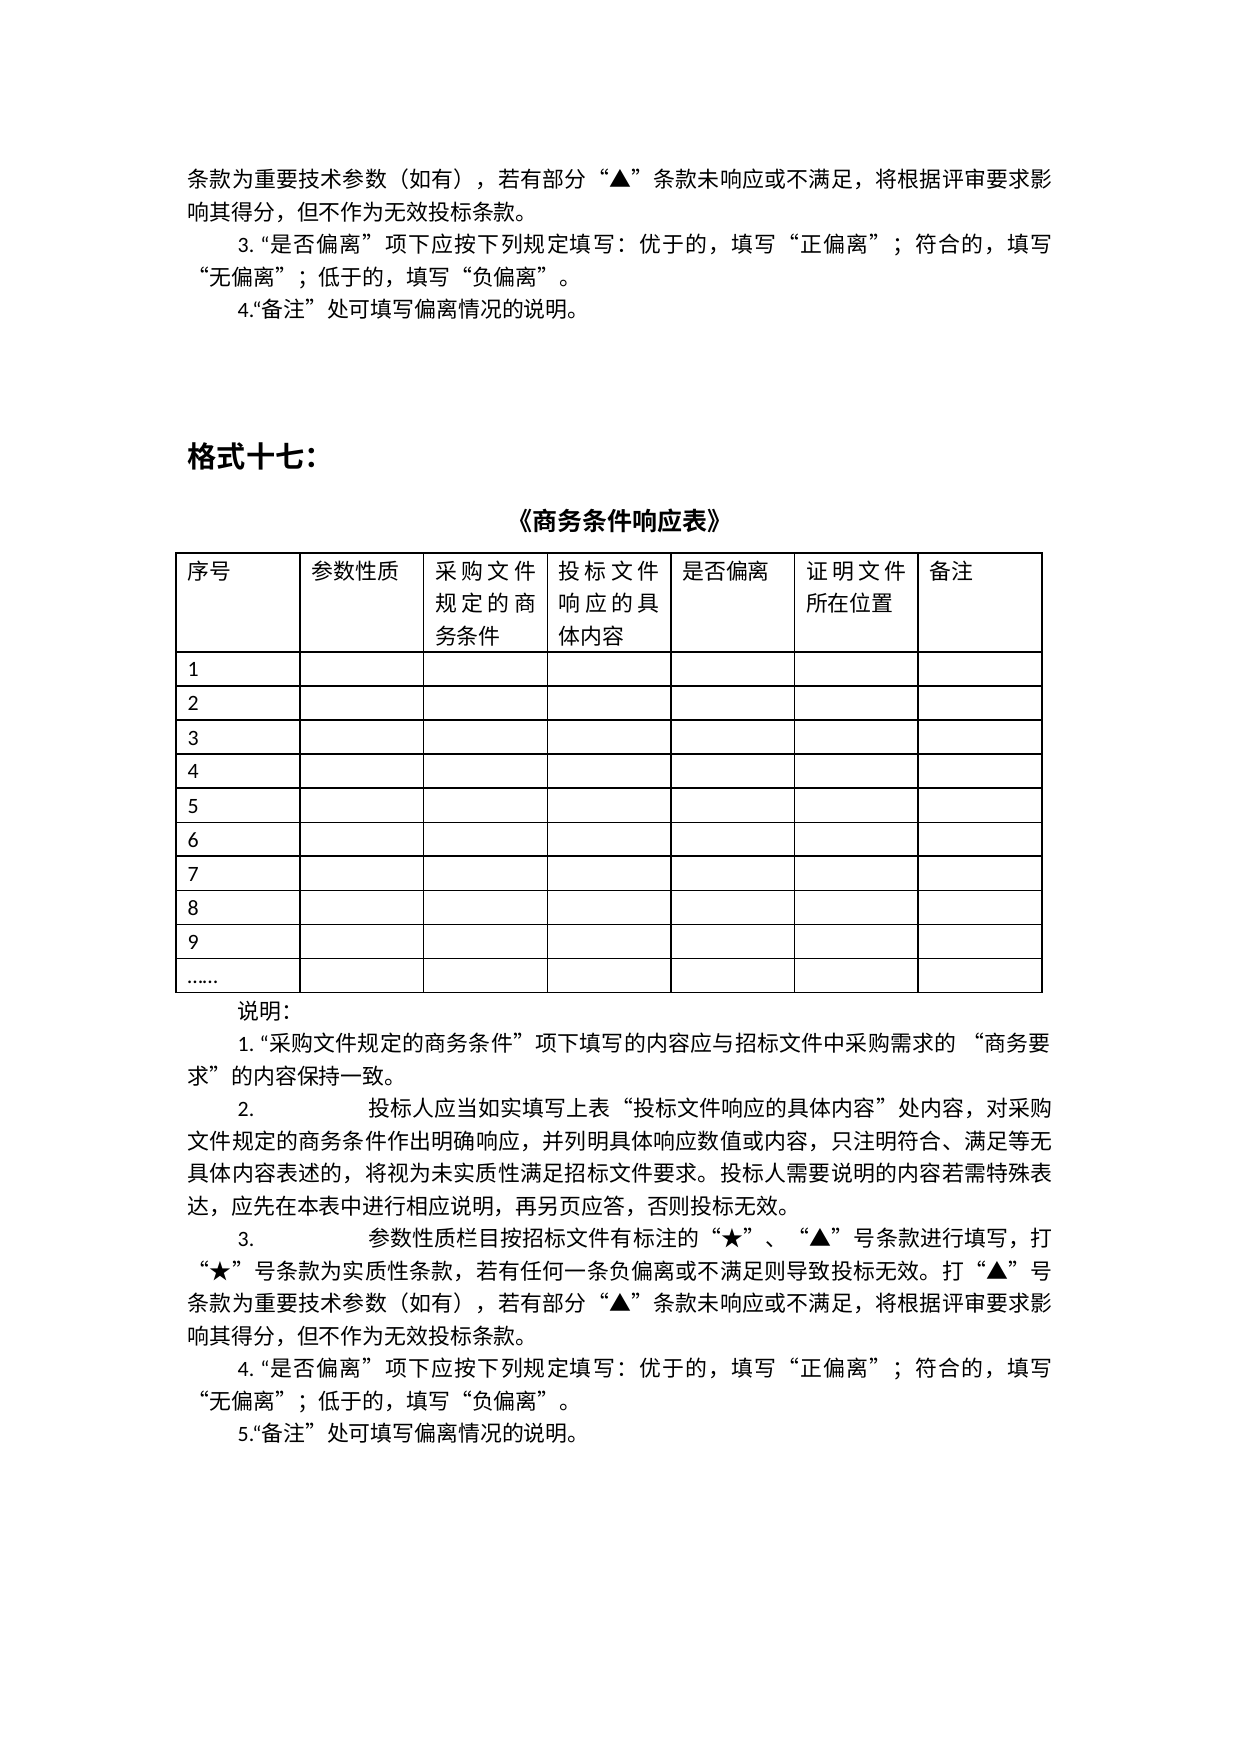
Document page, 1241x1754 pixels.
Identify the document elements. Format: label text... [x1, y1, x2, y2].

table_cell 8 [177, 891, 299, 923]
table_cell [301, 959, 423, 992]
table_cell [672, 891, 794, 923]
table_header 序号 [177, 554, 299, 651]
table_cell [795, 959, 917, 992]
table_cell [424, 755, 547, 787]
table_cell [919, 789, 1041, 821]
table_cell [548, 789, 670, 821]
table_cell [919, 823, 1041, 855]
table_cell [919, 653, 1041, 685]
table_cell [301, 653, 423, 685]
table_cell [548, 959, 670, 992]
table_cell [672, 721, 794, 753]
table_cell [795, 653, 917, 685]
table_cell [795, 891, 917, 923]
table_header 证明文件所在位置 [795, 554, 917, 651]
table_cell 4 [177, 755, 299, 787]
table_cell [301, 755, 423, 787]
table_cell 5 [177, 789, 299, 821]
table_cell [301, 823, 423, 855]
table_header 参数性质 [301, 554, 423, 651]
table_cell [672, 755, 794, 787]
text 4. “是否偏离”项下应按下列规定填写：优于的，填写“正偏离”；符合的，填写“无偏离”；低于的，填写“负偏离”。 [187, 1351, 1053, 1416]
table_cell 3 [177, 721, 299, 753]
table_cell [795, 687, 917, 719]
table_cell [919, 959, 1041, 992]
table_cell [548, 823, 670, 855]
table_cell [919, 721, 1041, 753]
table_cell [548, 891, 670, 923]
table_cell [548, 857, 670, 889]
text 5.“备注”处可填写偏离情况的说明。 [187, 1416, 1053, 1448]
table_cell [919, 891, 1041, 923]
table_header 备注 [919, 554, 1041, 651]
table_cell [919, 925, 1041, 958]
table_cell [548, 721, 670, 753]
table_cell [672, 687, 794, 719]
table_cell [548, 653, 670, 685]
table_cell [301, 687, 423, 719]
text 4.“备注”处可填写偏离情况的说明。 [187, 292, 1053, 324]
table_cell [672, 823, 794, 855]
table_cell [424, 925, 547, 958]
table_cell [548, 925, 670, 958]
table_header 是否偏离 [672, 554, 794, 651]
table_cell [672, 959, 794, 992]
table_cell [795, 925, 917, 958]
table_cell [424, 687, 547, 719]
table_cell [919, 755, 1041, 787]
table_cell 6 [177, 823, 299, 855]
table_cell [672, 789, 794, 821]
table_cell [424, 823, 547, 855]
table_cell [424, 789, 547, 821]
table_cell 9 [177, 925, 299, 958]
table_cell [424, 891, 547, 923]
table_cell [672, 653, 794, 685]
table_cell [919, 857, 1041, 889]
table_cell [795, 721, 917, 753]
table_cell [301, 891, 423, 923]
table_cell 7 [177, 857, 299, 889]
table_cell [424, 857, 547, 889]
table_cell [672, 925, 794, 958]
table_cell [424, 959, 547, 992]
text 3. 参数性质栏目按招标文件有标注的“★”、“▲”号条款进行填写，打“★”号条款为实质性条款，若有任何一条负偏离或不满足则导致投标无效。打“▲”号条款为重要技术参数（如有），若有部分“▲”条款未响应或不满足，将根据评审要求影响其得分，但不作为无效投标条款。 [187, 1221, 1053, 1351]
table_cell [301, 721, 423, 753]
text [187, 162, 1053, 227]
text 1. “采购文件规定的商务条件”项下填写的内容应与招标文件中采购需求的 “商务要求”的内容保持一致。 [187, 1026, 1053, 1091]
table_header 采购文件规定的商务条件 [424, 554, 547, 651]
text 说明： [187, 993, 1053, 1026]
table_cell [795, 857, 917, 889]
table_cell [424, 721, 547, 753]
table_cell [795, 789, 917, 821]
table_cell [301, 857, 423, 889]
table_header 投标文件响应的具体内容 [548, 554, 670, 651]
table_cell …… [177, 959, 299, 992]
text 格式十七： [187, 422, 1053, 487]
table_cell [548, 687, 670, 719]
table_cell [795, 755, 917, 787]
text 《商务条件响应表》 [187, 487, 1053, 552]
table_cell 2 [177, 687, 299, 719]
text 3. “是否偏离”项下应按下列规定填写：优于的，填写“正偏离”；符合的，填写“无偏离”；低于的，填写“负偏离”。 [187, 227, 1053, 292]
table_cell [548, 755, 670, 787]
table_cell [424, 653, 547, 685]
table_cell [672, 857, 794, 889]
table_cell [919, 687, 1041, 719]
table_cell [301, 789, 423, 821]
table_cell [795, 823, 917, 855]
text 2. 投标人应当如实填写上表“投标文件响应的具体内容”处内容，对采购文件规定的商务条件作出明确响应，并列明具体响应数值或内容，只注明符合、满足等无具体内容表述的，将视为未实质性满足招标文件要求。投标人需要说明的内容若需特殊表达，应先在本表中进行相应说明，再另页应答，否则投标无效。 [187, 1091, 1053, 1221]
table_cell 1 [177, 653, 299, 685]
table_cell [301, 925, 423, 958]
